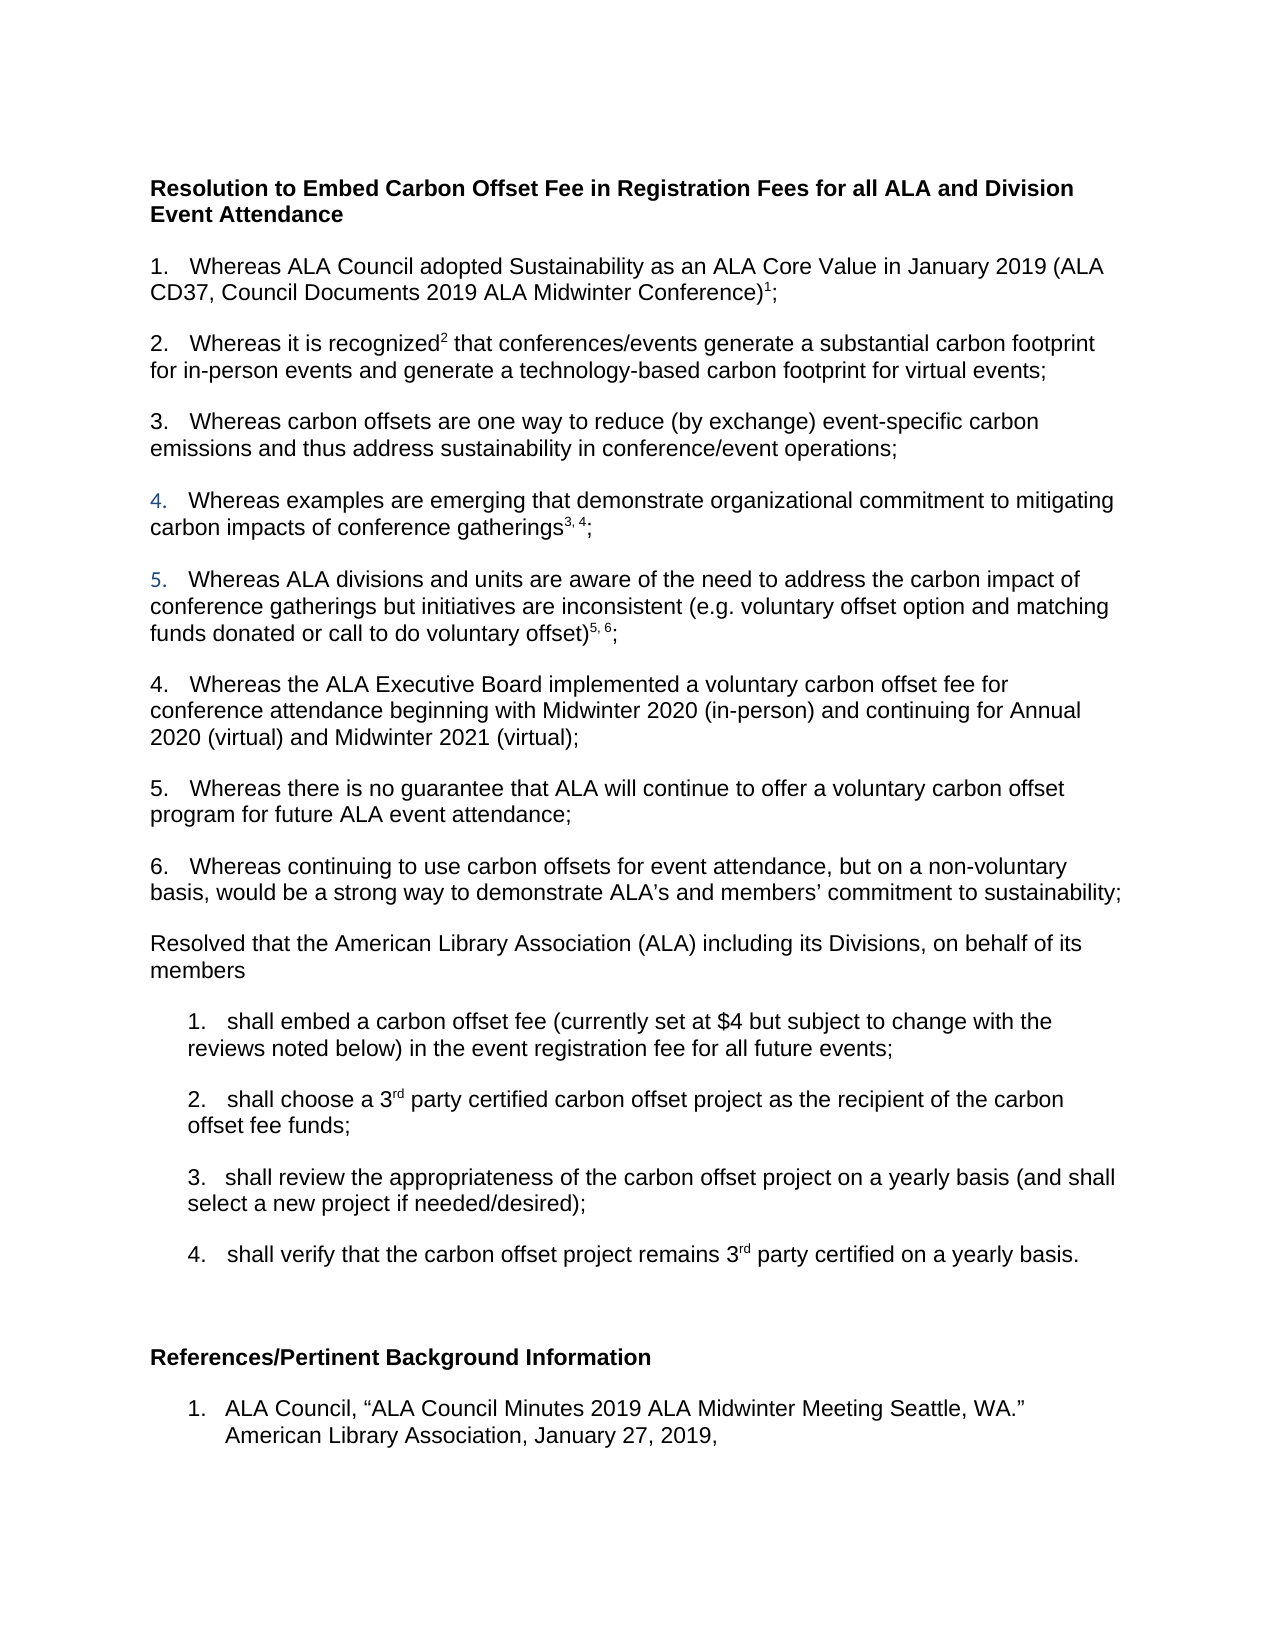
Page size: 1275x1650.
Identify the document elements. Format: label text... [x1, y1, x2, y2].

text 3. shall review the appropriateness of the carbon offset project on a yearly basis (and shall select a new project if needed/desired); [187, 1163, 1125, 1216]
text 1. Whereas ALA Council adopted Sustainability as an ALA Core Value in January 2019 (ALA CD37, Council Documents 2019 ALA Midwinter Conference)1; [150, 253, 1125, 305]
text 6. Whereas continuing to use carbon offsets for event attendance, but on a non-voluntary basis, would be a strong way to demonstrate ALA’s and members’ commitment to sustainability; [150, 853, 1125, 905]
text 4. Whereas examples are emerging that demonstrate organizational commitment to mitigating carbon impacts of conference gatherings3, 4; [150, 486, 1125, 540]
text 5. Whereas ALA divisions and units are aware of the need to address the carbon impact of conference gatherings but initiatives are inconsistent (e.g. voluntary offset option and matching funds donated or call to do voluntary offset)5, 6; [150, 565, 1125, 646]
text 2. Whereas it is recognized2 that conferences/events generate a substantial carbon footprint for in-person events and generate a technology-based carbon footprint for virtual events; [150, 330, 1125, 383]
text 2. shall choose a 3rd party certified carbon offset project as the recipient of the carbon offset fee funds; [187, 1086, 1125, 1138]
text 3. Whereas carbon offsets are one way to reduce (by exchange) event-specific carbon emissions and thus address sustainability in conference/event operations; [150, 408, 1125, 461]
text References/Pertinent Background Information [150, 1344, 1125, 1370]
text 4. shall verify that the carbon offset project remains 3rd party certified on a yearly basis. [187, 1241, 1125, 1268]
text Resolution to Embed Carbon Offset Fee in Registration Fees for all ALA and Division Event Attendance [150, 175, 1125, 228]
text 4. Whereas the ALA Executive Board implemented a voluntary carbon offset fee for conference attendance beginning with Midwinter 2020 (in-person) and continuing for Annual 2020 (virtual) and Midwinter 2021 (virtual); [150, 671, 1125, 750]
text 5. Whereas there is no guarantee that ALA will continue to offer a voluntary carbon offset program for future ALA event attendance; [150, 775, 1125, 828]
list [187, 1395, 1125, 1448]
text 1. shall embed a carbon offset fee (currently set at $4 but subject to change with the reviews noted below) in the event registration fee for all future events; [187, 1008, 1125, 1061]
text Resolved that the American Library Association (ALA) including its Divisions, on behalf of its members [150, 930, 1125, 983]
